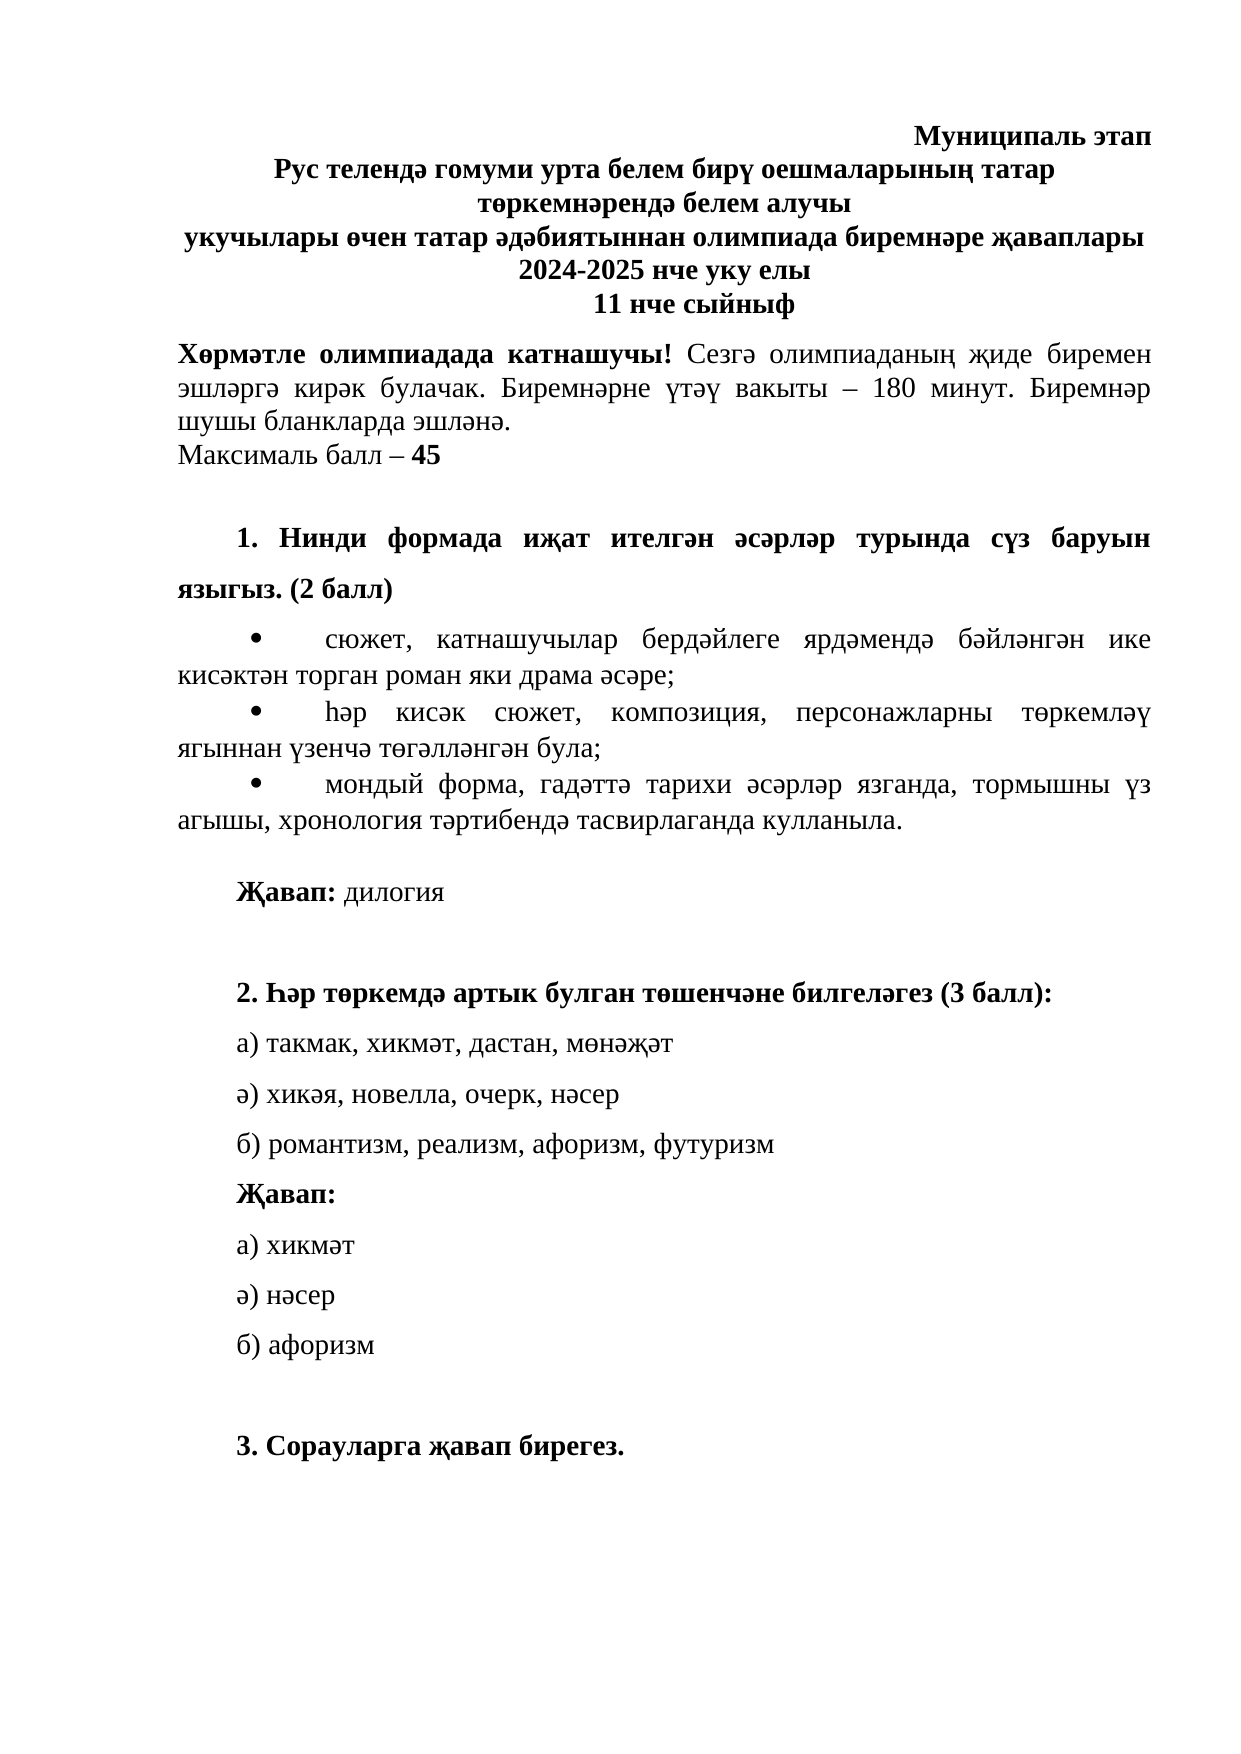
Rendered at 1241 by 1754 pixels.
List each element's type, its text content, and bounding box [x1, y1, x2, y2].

text Максималь балл – 45 [177, 437, 1152, 470]
list 3. Сорауларга җавап бирегез. [236, 1428, 1152, 1462]
text Рус телендә гомуми урта белем бирү оешмаларының татар төркемнәрендә белем алучы [177, 152, 1152, 219]
list мондый форма, гадәттә тарихи әсәрләр язганда, тормышны үз агышы, хронология тәртибендә тасвирлаганда кулланыла. [177, 766, 1152, 836]
list ә) хикәя, новелла, очерк, нәсер [236, 1076, 1152, 1109]
list б) афоризм [236, 1327, 1152, 1361]
list һәр кисәк сюжет, композиция, персонажларны төркемләү ягыннан үзенчә төгәлләнгән була; [177, 694, 1152, 763]
list а) хикмәт [236, 1227, 1152, 1260]
list а) такмак, хикмәт, дастан, мөнәҗәт [236, 1026, 1152, 1059]
text укучылары өчен татар әдәбиятыннан олимпиада биремнәре җаваплары [177, 219, 1152, 252]
list ә) нәсер [236, 1277, 1152, 1311]
list Җавап: [236, 1176, 1152, 1210]
list Җавап: дилогия [236, 874, 1152, 908]
text 1. Нинди формада иҗат ителгән әсәрләр турында сүз баруын языгыз. (2 балл) [177, 521, 1152, 604]
text 2024-2025 нче уку елы [177, 252, 1152, 286]
list б) романтизм, реализм, афоризм, футуризм [236, 1126, 1152, 1160]
list 2. Һәр төркемдә артык булган төшенчәне билгеләгез (3 балл): [236, 975, 1152, 1009]
text Муниципаль этап [177, 118, 1152, 152]
list сюжет, катнашучылар бердәйлеге ярдәмендә бәйләнгән ике кисәктән торган роман яки драма әсәре; [177, 621, 1152, 691]
text Хөрмәтле олимпиадада катнашучы! Сезгә олимпиаданың җиде биремен эшләргә кирәк булачак. Биремнәрне үтәү вакыты – 180 минут. Биремнәр шушы бланкларда эшләнә. [177, 336, 1152, 437]
text 11 нче сыйныф [177, 286, 1152, 319]
